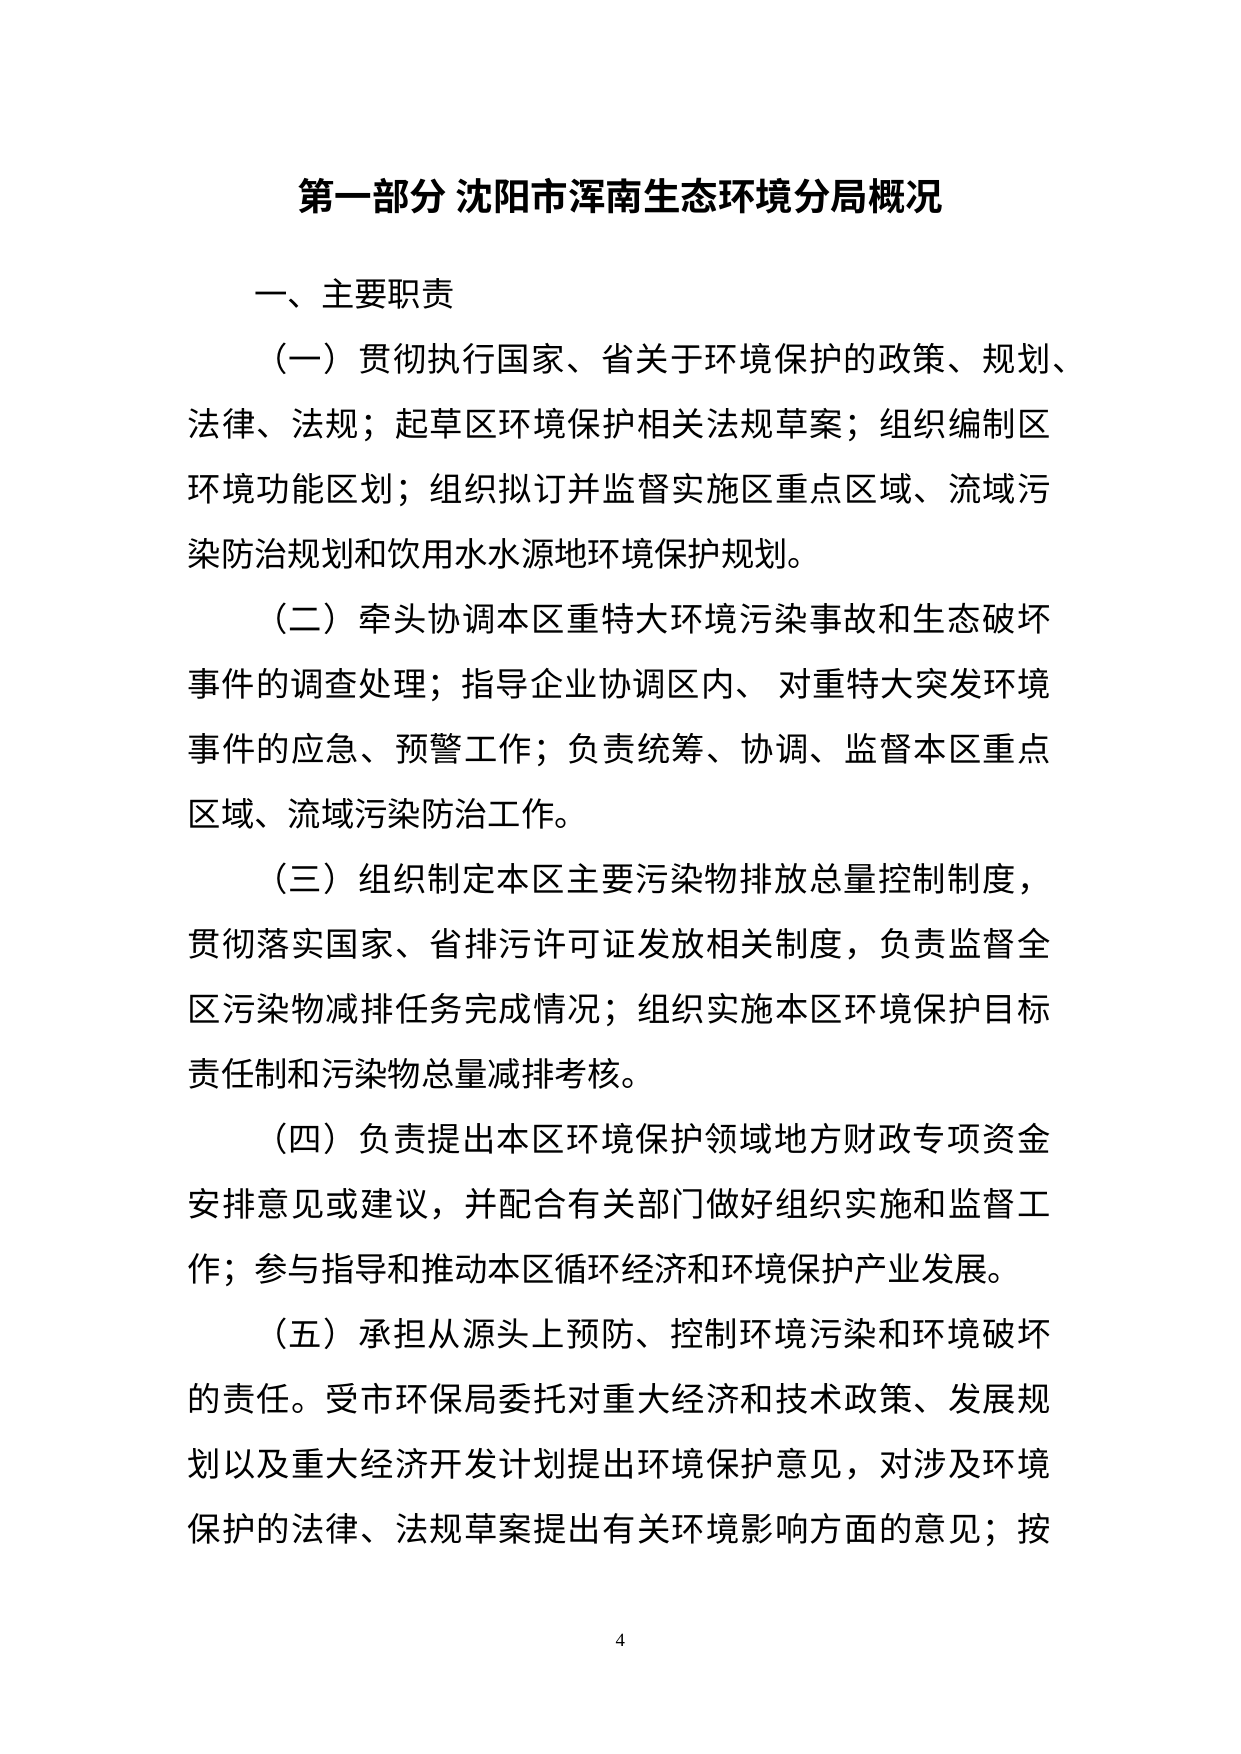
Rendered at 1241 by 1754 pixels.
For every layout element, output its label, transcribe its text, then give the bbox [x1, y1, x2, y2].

text （四）负责提出本区环境保护领域地方财政专项资金安排意见或建议，并配合有关部门做好组织实施和监督工作；参与指导和推动本区循环经济和环境保护产业发展。 [187, 1104, 1053, 1299]
text （三）组织制定本区主要污染物排放总量控制制度，贯彻落实国家、省排污许可证发放相关制度，负责监督全区污染物减排任务完成情况；组织实施本区环境保护目标责任制和污染物总量减排考核。 [187, 844, 1053, 1104]
text （二）牵头协调本区重特大环境污染事故和生态破坏事件的调查处理；指导企业协调区内、 对重特大突发环境事件的应急、预警工作；负责统筹、协调、监督本区重点区域、流域污染防治工作。 [187, 584, 1053, 844]
text 第一部分 沈阳市浑南生态环境分局概况 [187, 162, 1053, 227]
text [187, 1299, 1053, 1559]
text 一、主要职责 [187, 259, 1053, 324]
text （一）贯彻执行国家、省关于环境保护的政策、规划、法律、法规；起草区环境保护相关法规草案；组织编制区环境功能区划；组织拟订并监督实施区重点区域、流域污染防治规划和饮用水水源地环境保护规划。 [187, 324, 1053, 584]
